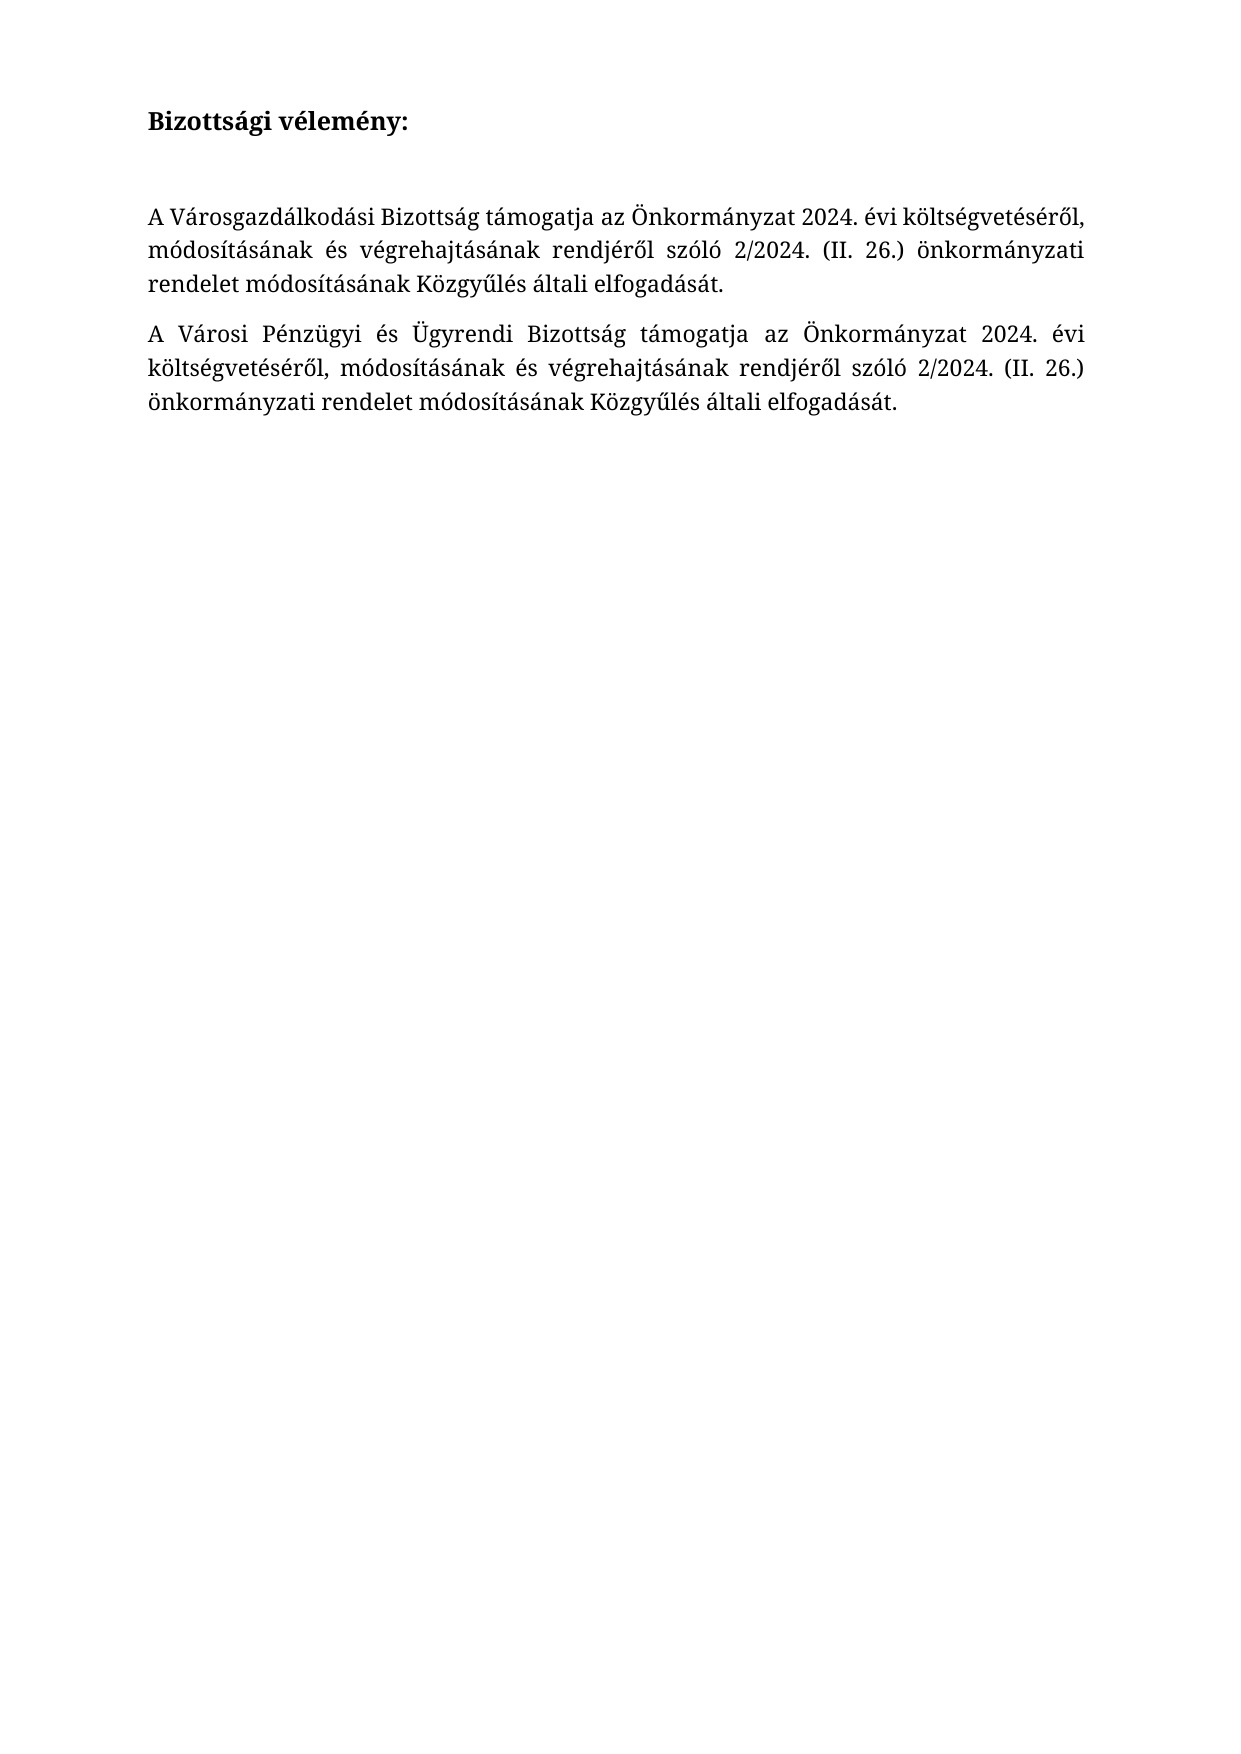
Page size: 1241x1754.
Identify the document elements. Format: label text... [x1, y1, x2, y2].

text A Városi Pénzügyi és Ügyrendi Bizottság támogatja az Önkormányzat 2024. évi költségvetéséről, módosításának és végrehajtásának rendjéről szóló 2/2024. (II. 26.) önkormányzati rendelet módosításának Közgyűlés általi elfogadását. [148, 318, 1085, 417]
text Bizottsági vélemény: [148, 103, 1093, 137]
text A Városgazdálkodási Bizottság támogatja az Önkormányzat 2024. évi költségvetéséről, módosításának és végrehajtásának rendjéről szóló 2/2024. (II. 26.) önkormányzati rendelet módosításának Közgyűlés általi elfogadását. [148, 200, 1085, 299]
